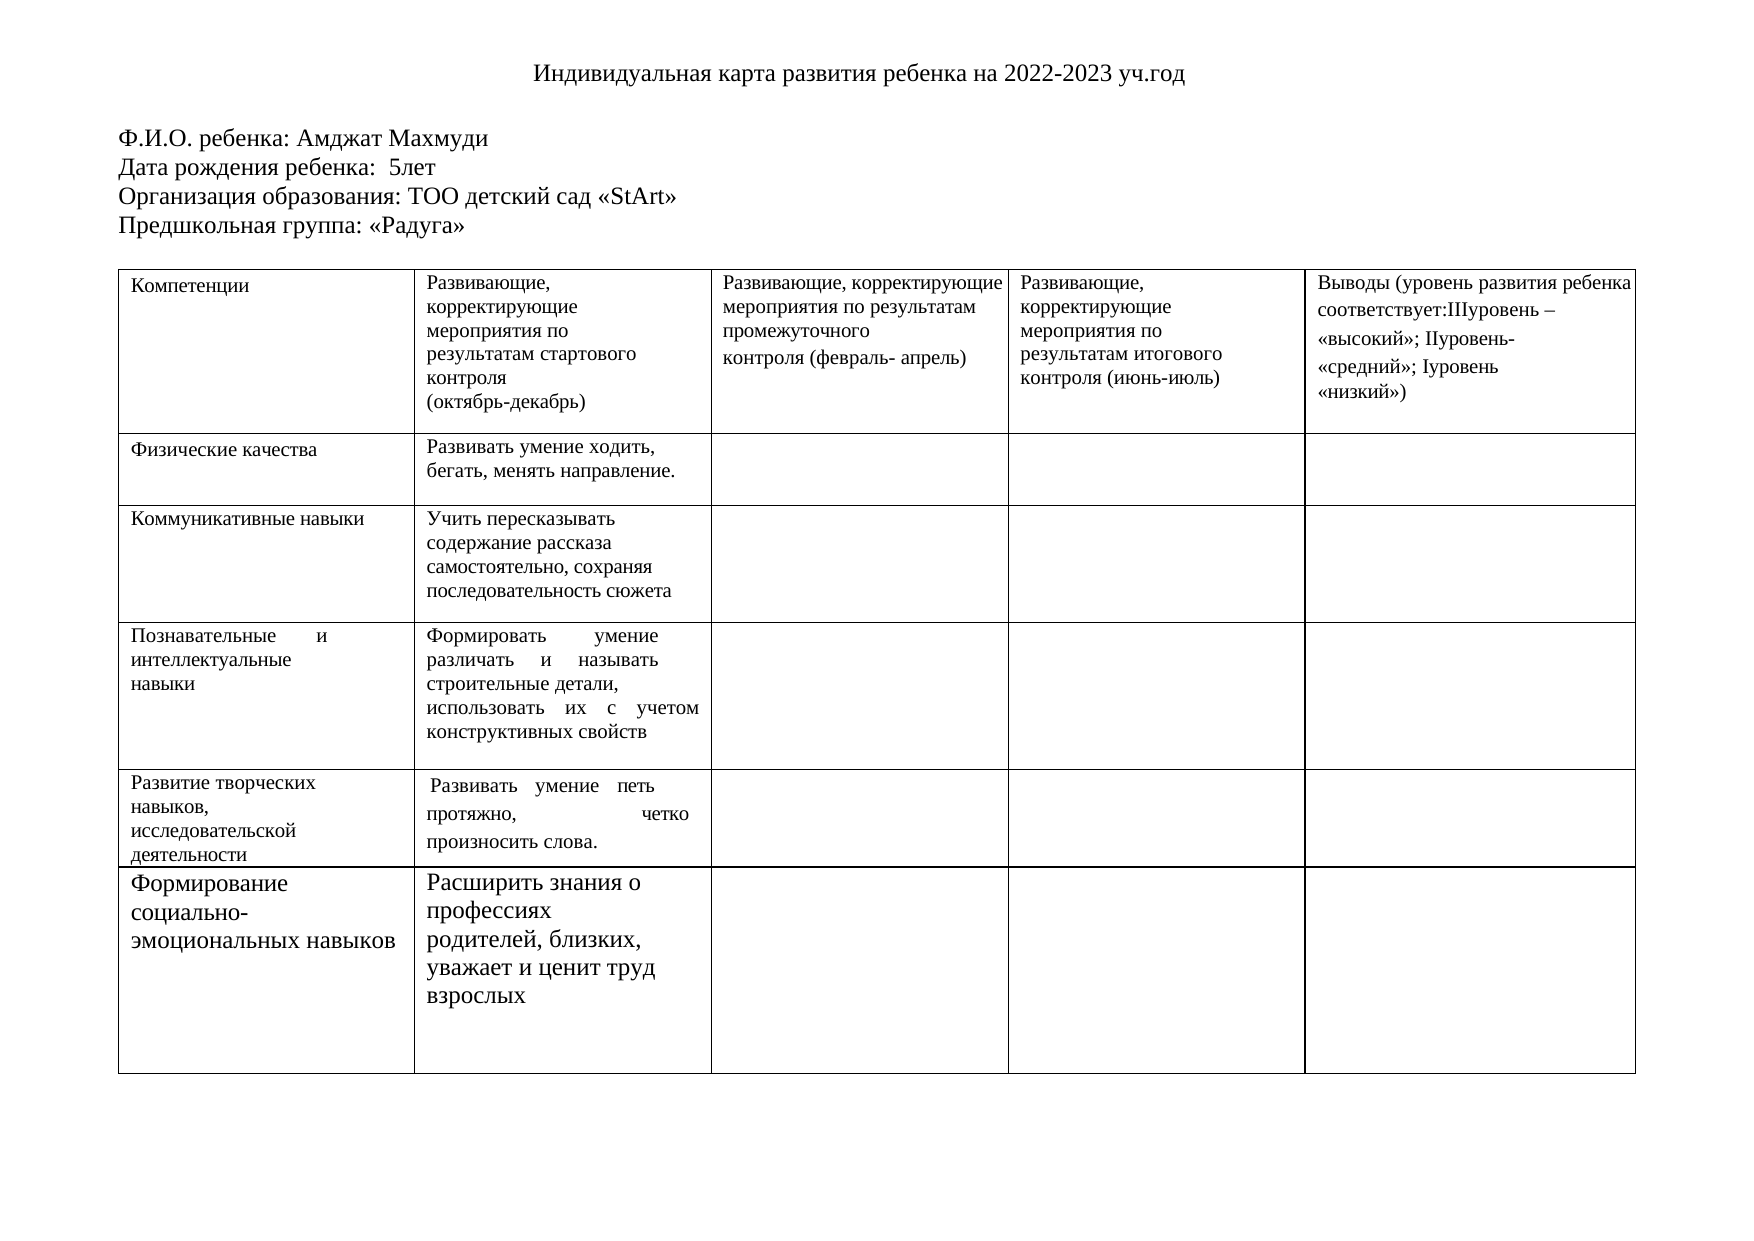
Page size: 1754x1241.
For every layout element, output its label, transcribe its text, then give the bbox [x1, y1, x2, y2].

table_cell [1009, 434, 1304, 504]
table_cell Развитие творческих навыков, исследовательской деятельности [119, 770, 414, 866]
table_cell [712, 506, 1008, 622]
table_cell Коммуникативные навыки [119, 506, 414, 622]
table_header Расширить знания о профессиях родителей, близких, уважает и ценит труд взрослых [415, 868, 711, 1073]
table_header Выводы (уровень развития ребенка соответствует:IIIуровень – «высокий»; IIуровень- «средний»; Iуровень «низкий») [1306, 270, 1635, 433]
table_cell [712, 434, 1008, 504]
table_header Развивающие, корректирующие мероприятия по результатам итогового контроля (июнь-июль) [1009, 270, 1304, 433]
text Предшкольная группа: «Радуга» [118, 210, 1695, 239]
table_header Компетенции [119, 270, 414, 433]
text Организация образования: ТОО детский сад «StArt» [118, 181, 1695, 210]
table_cell Развивать умение петь протяжно, четко произносить слова. [415, 770, 711, 866]
table_header [1306, 868, 1635, 1073]
text Ф.И.О. ребенка: Амджат Махмуди [118, 123, 1695, 152]
table_cell Познавательные и интеллектуальные навыки [119, 623, 414, 769]
table_header Развивающие, корректирующие мероприятия по результатам промежуточного контроля (февраль- апрель) [712, 270, 1008, 433]
table_cell [1306, 506, 1635, 622]
table_header [1009, 868, 1304, 1073]
table_cell Развивать умение ходить, бегать, менять направление. [415, 434, 711, 504]
table_cell Учить пересказывать содержание рассказа самостоятельно, сохраняя последовательность сюжета [415, 506, 711, 622]
table_cell Формировать умение различать и называть строительные детали, использовать их с учетом конструктивных свойств [415, 623, 711, 769]
text Дата рождения ребенка: 5лет [118, 152, 1695, 181]
table_cell [1009, 770, 1304, 866]
table_cell [1306, 770, 1635, 866]
table_cell [1306, 434, 1635, 504]
table_cell [1009, 623, 1304, 769]
table_cell [712, 770, 1008, 866]
table_cell [1009, 506, 1304, 622]
table_header Развивающие, корректирующие мероприятия по результатам стартового контроля (октябрь-декабрь) [415, 270, 711, 433]
table_cell [712, 623, 1008, 769]
table_cell [1306, 623, 1635, 769]
text Индивидуальная карта развития ребенка на 2022-2023 уч.год [118, 58, 1521, 86]
table_header Формирование социально- эмоциональных навыков [119, 868, 414, 1073]
table_cell Физические качества [119, 434, 414, 504]
table_header [712, 868, 1008, 1073]
